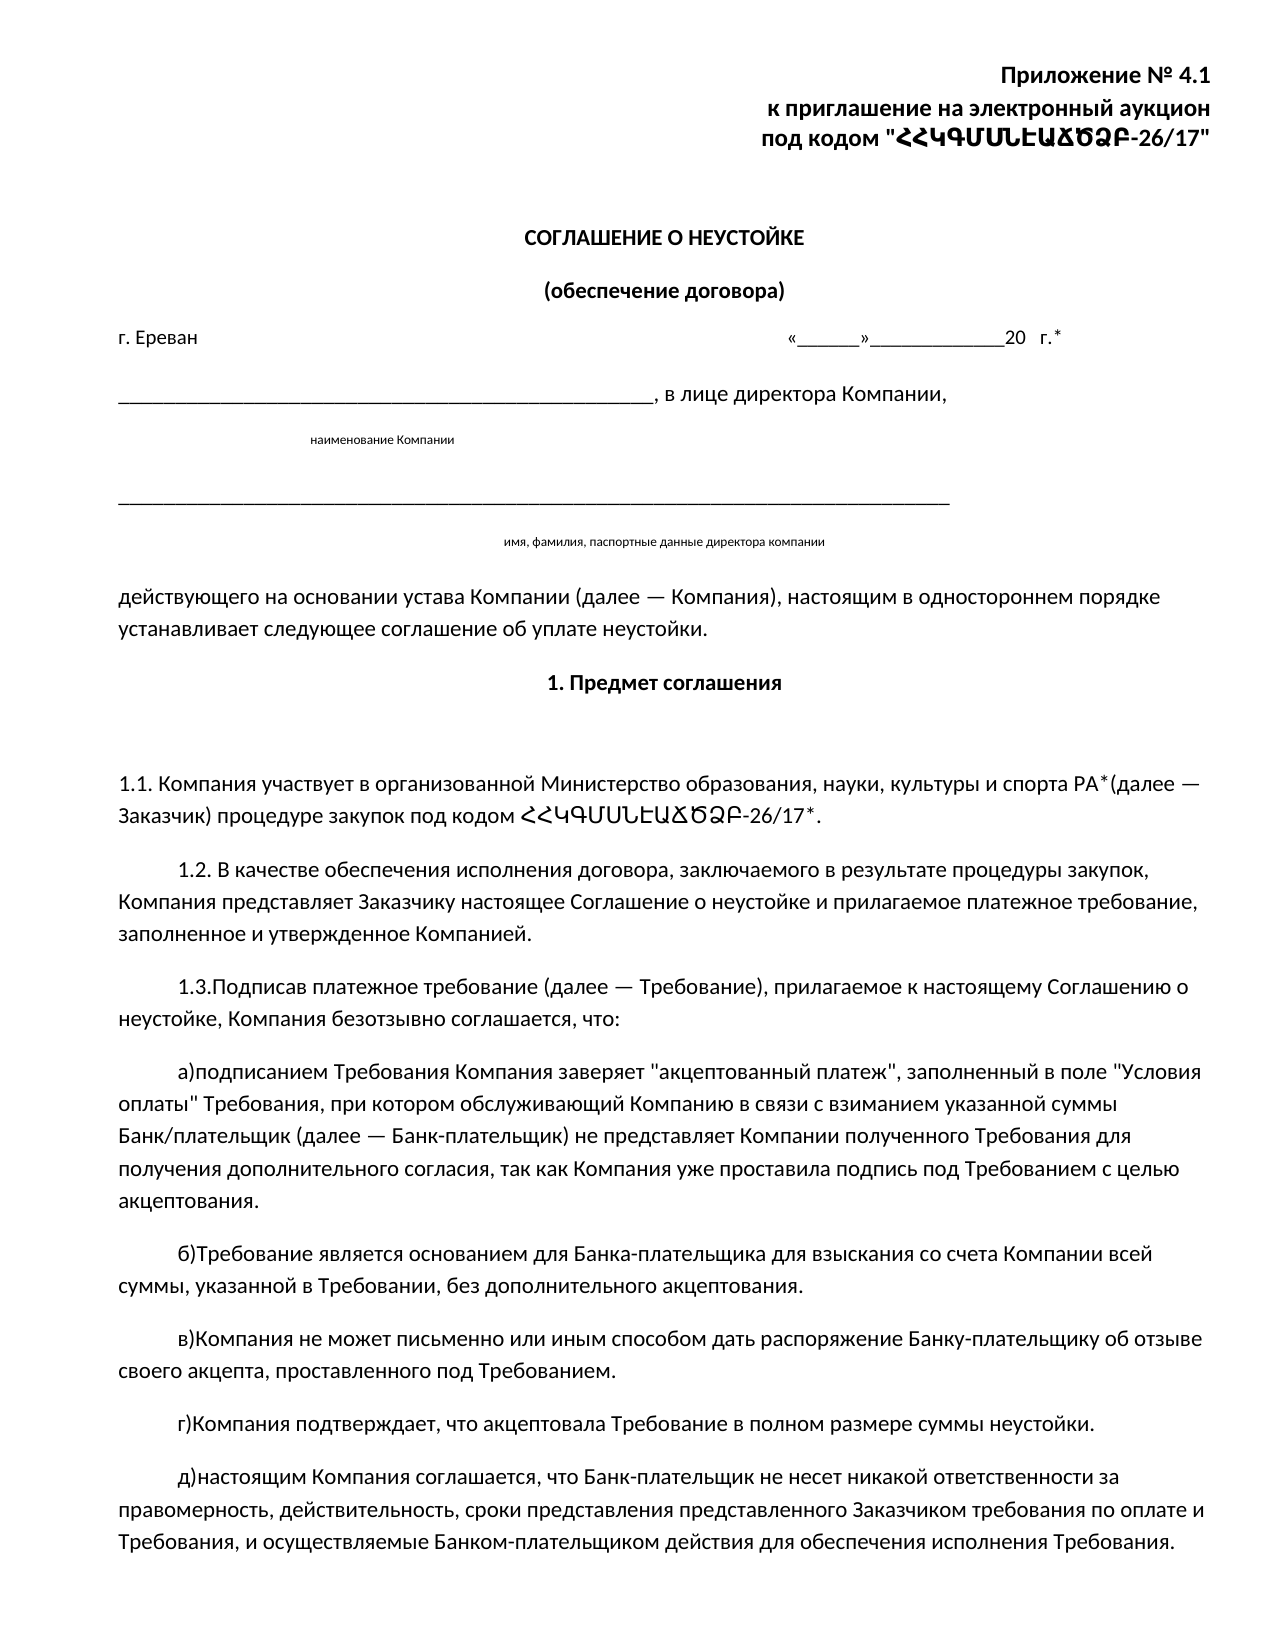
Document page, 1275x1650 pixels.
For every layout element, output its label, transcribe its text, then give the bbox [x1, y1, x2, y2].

text под кодом "ՀՀԿԳՄՍՆԷԱՃԾՁԲ-26/17" [118, 122, 1211, 153]
text в)Компания не может письменно или иным способом дать распоряжение Банку-плательщику об отзыве своего акцепта, проставленного под Требованием. [118, 1324, 1211, 1384]
text Приложение № 4.1 [118, 59, 1211, 89]
text 1.1. Компания участвует в организованной Министерство образования, науки, культуры и спорта РА*(далее — Заказчик) процедуре закупок под кодом ՀՀԿԳՄՍՆԷԱՃԾՁԲ-26/17*. [118, 769, 1211, 830]
text _________________________________________________________________________ [118, 481, 1211, 508]
text г)Компания подтверждает, что акцептовала Требование в полном размере суммы неустойки. [118, 1409, 1211, 1437]
text наименование Компании [310, 432, 1211, 460]
text 1.2. В качестве обеспечения исполнения договора, заключаемого в результате процедуры закупок, Компания представляет Заказчику настоящее Соглашение о неустойке и прилагаемое платежное требование, заполненное и утвержденное Компанией. [118, 855, 1211, 947]
text 1. Предмет соглашения [118, 668, 1211, 696]
table_header «______»_____________20 г.* [605, 325, 1074, 379]
text к приглашение на электронный аукцион [148, 92, 1211, 122]
text д)настоящим Компания соглашается, что Банк-плательщик не несет никакой ответственности за правомерность, действительность, сроки представления представленного Заказчиком требования по оплате и Требования, и осуществляемые Банком-плательщиком действия для обеспечения исполнения Требования. [118, 1462, 1211, 1555]
text _______________________________________________, в лице директора Компании, [118, 379, 1211, 407]
text имя, фамилия, паспортные данные директора компании [118, 533, 1211, 562]
text СОГЛАШЕНИЕ О НЕУСТОЙКЕ [118, 223, 1211, 251]
text действующего на основании устава Компании (далее — Компания), настоящим в одностороннем порядке устанавливает следующее соглашение об уплате неустойки. [118, 582, 1211, 643]
table_header г. Ереван [107, 325, 605, 379]
text а)подписанием Требования Компания заверяет "акцептованный платеж", заполненный в поле "Условия оплаты" Требования, при котором обслуживающий Компанию в связи с взиманием указанной суммы Банк/плательщик (далее — Банк-плательщик) не представляет Компании полученного Требования для получения дополнительного согласия, так как Компания уже проставила подпись под Требованием с целью акцептования. [118, 1057, 1211, 1214]
text (обеспечение договора) [118, 276, 1211, 304]
text б)Требование является основанием для Банка-плательщика для взыскания со счета Компании всей суммы, указанной в Требовании, без дополнительного акцептования. [118, 1239, 1211, 1299]
text 1.3.Подписав платежное требование (далее — Требование), прилагаемое к настоящему Соглашению о неустойке, Компания безотзывно соглашается, что: [118, 972, 1211, 1032]
